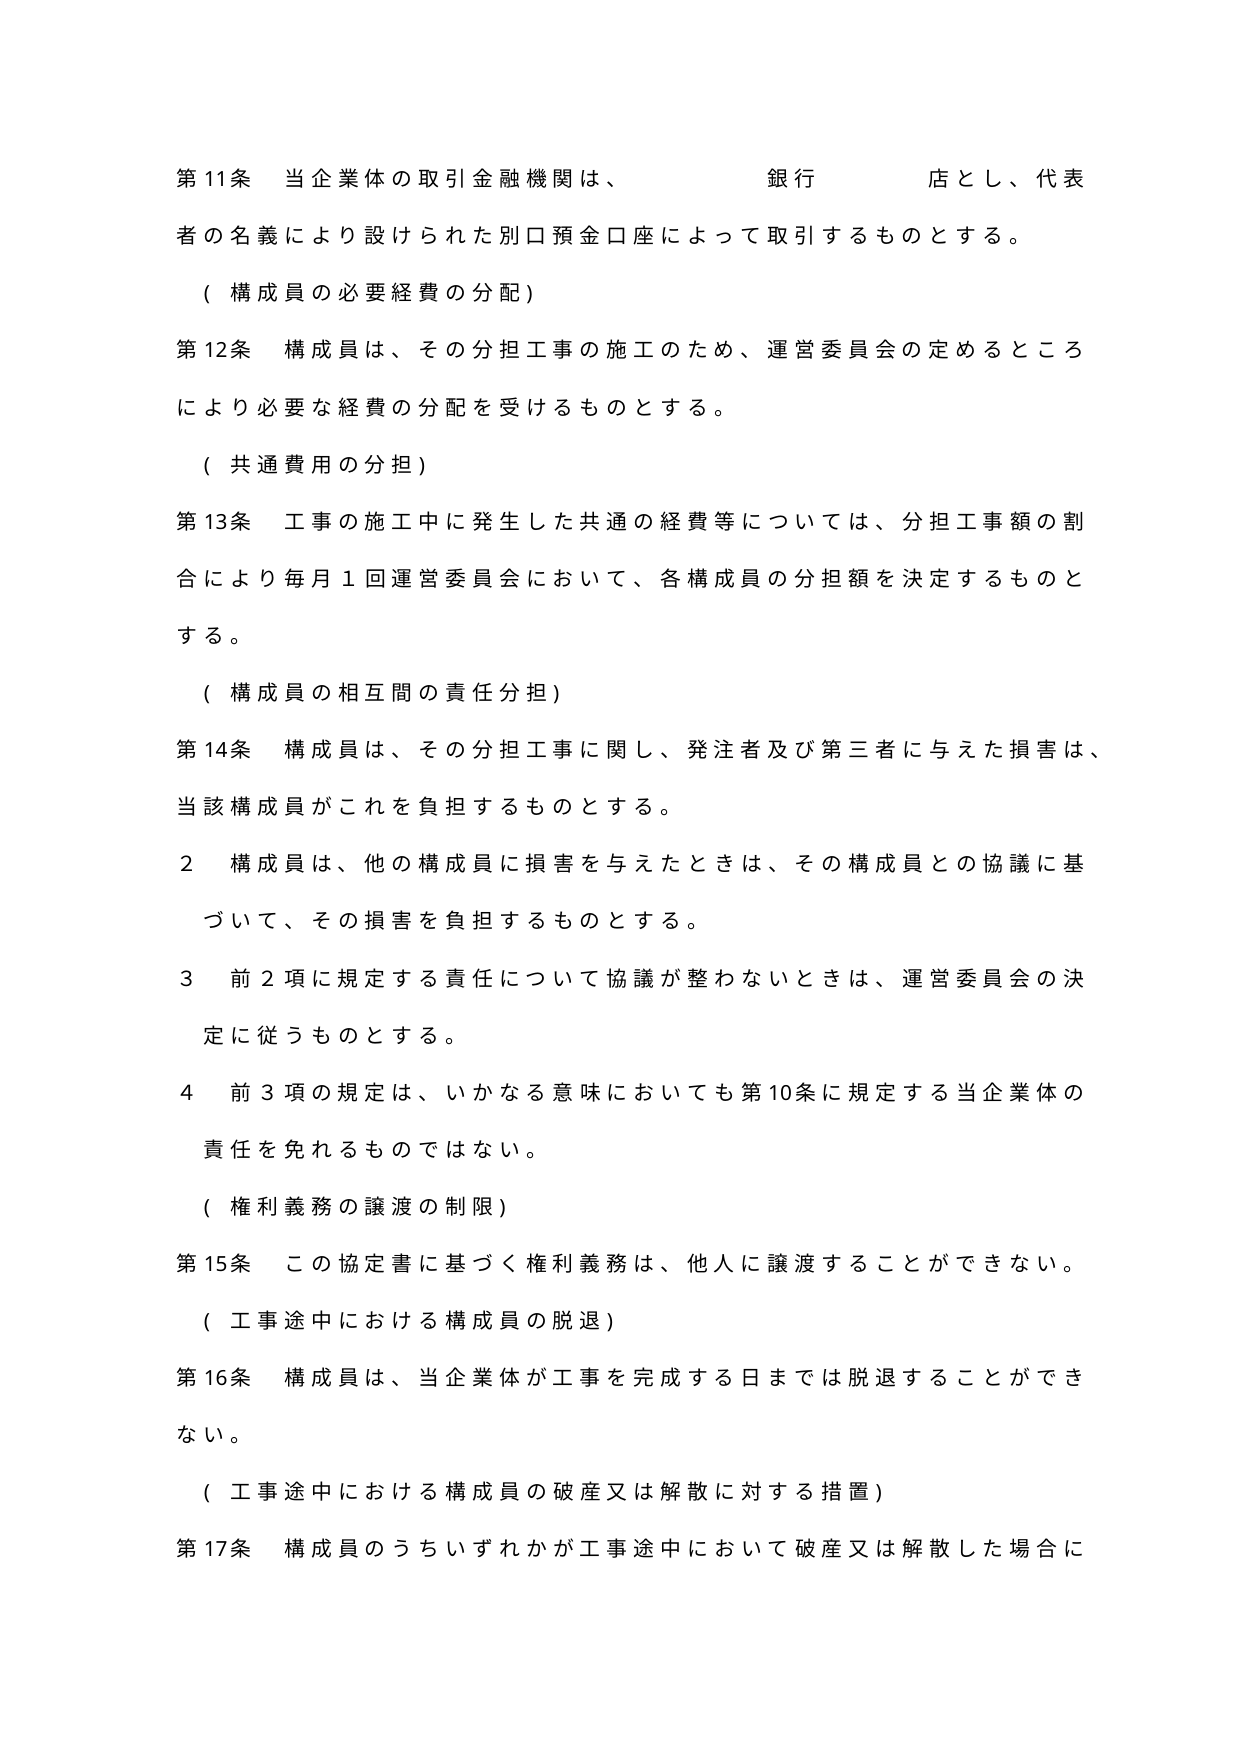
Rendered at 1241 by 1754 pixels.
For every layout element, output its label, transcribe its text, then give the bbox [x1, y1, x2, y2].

text (構成員の必要経費の分配) [150, 263, 1090, 320]
text (権利義務の譲渡の制限) [150, 1177, 1090, 1234]
text ３ 前２項に規定する責任について協議が整わないときは、運営委員会の決定に従うものとする。 [174, 948, 1090, 1062]
text 第15条 この協定書に基づく権利義務は、他人に譲渡することができない。 [150, 1234, 1090, 1291]
text (共通費用の分担) [150, 434, 1090, 492]
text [150, 1519, 1090, 1576]
text (構成員の相互間の責任分担) [150, 663, 1090, 720]
text 第14条 構成員は、その分担工事に関し、発注者及び第三者に与えた損害は、当該構成員がこれを負担するものとする。 [150, 720, 1090, 834]
text ２ 構成員は、他の構成員に損害を与えたときは、その構成員との協議に基づいて、その損害を負担するものとする。 [174, 834, 1090, 948]
text 第16条 構成員は、当企業体が工事を完成する日までは脱退することができない。 [150, 1348, 1090, 1462]
text (工事途中における構成員の脱退) [150, 1291, 1090, 1348]
text 第12条 構成員は、その分担工事の施工のため、運営委員会の定めるところにより必要な経費の分配を受けるものとする。 [150, 320, 1090, 434]
text (工事途中における構成員の破産又は解散に対する措置) [150, 1462, 1090, 1519]
text ４ 前３項の規定は、いかなる意味においても第10条に規定する当企業体の責任を免れるものではない。 [174, 1062, 1090, 1177]
text 第13条 工事の施工中に発生した共通の経費等については、分担工事額の割合により毎月１回運営委員会において、各構成員の分担額を決定するものとする。 [150, 492, 1090, 663]
text 第11条 当企業体の取引金融機関は、 銀行 店とし、代表者の名義により設けられた別口預金口座によって取引するものとする。 [150, 149, 1090, 263]
